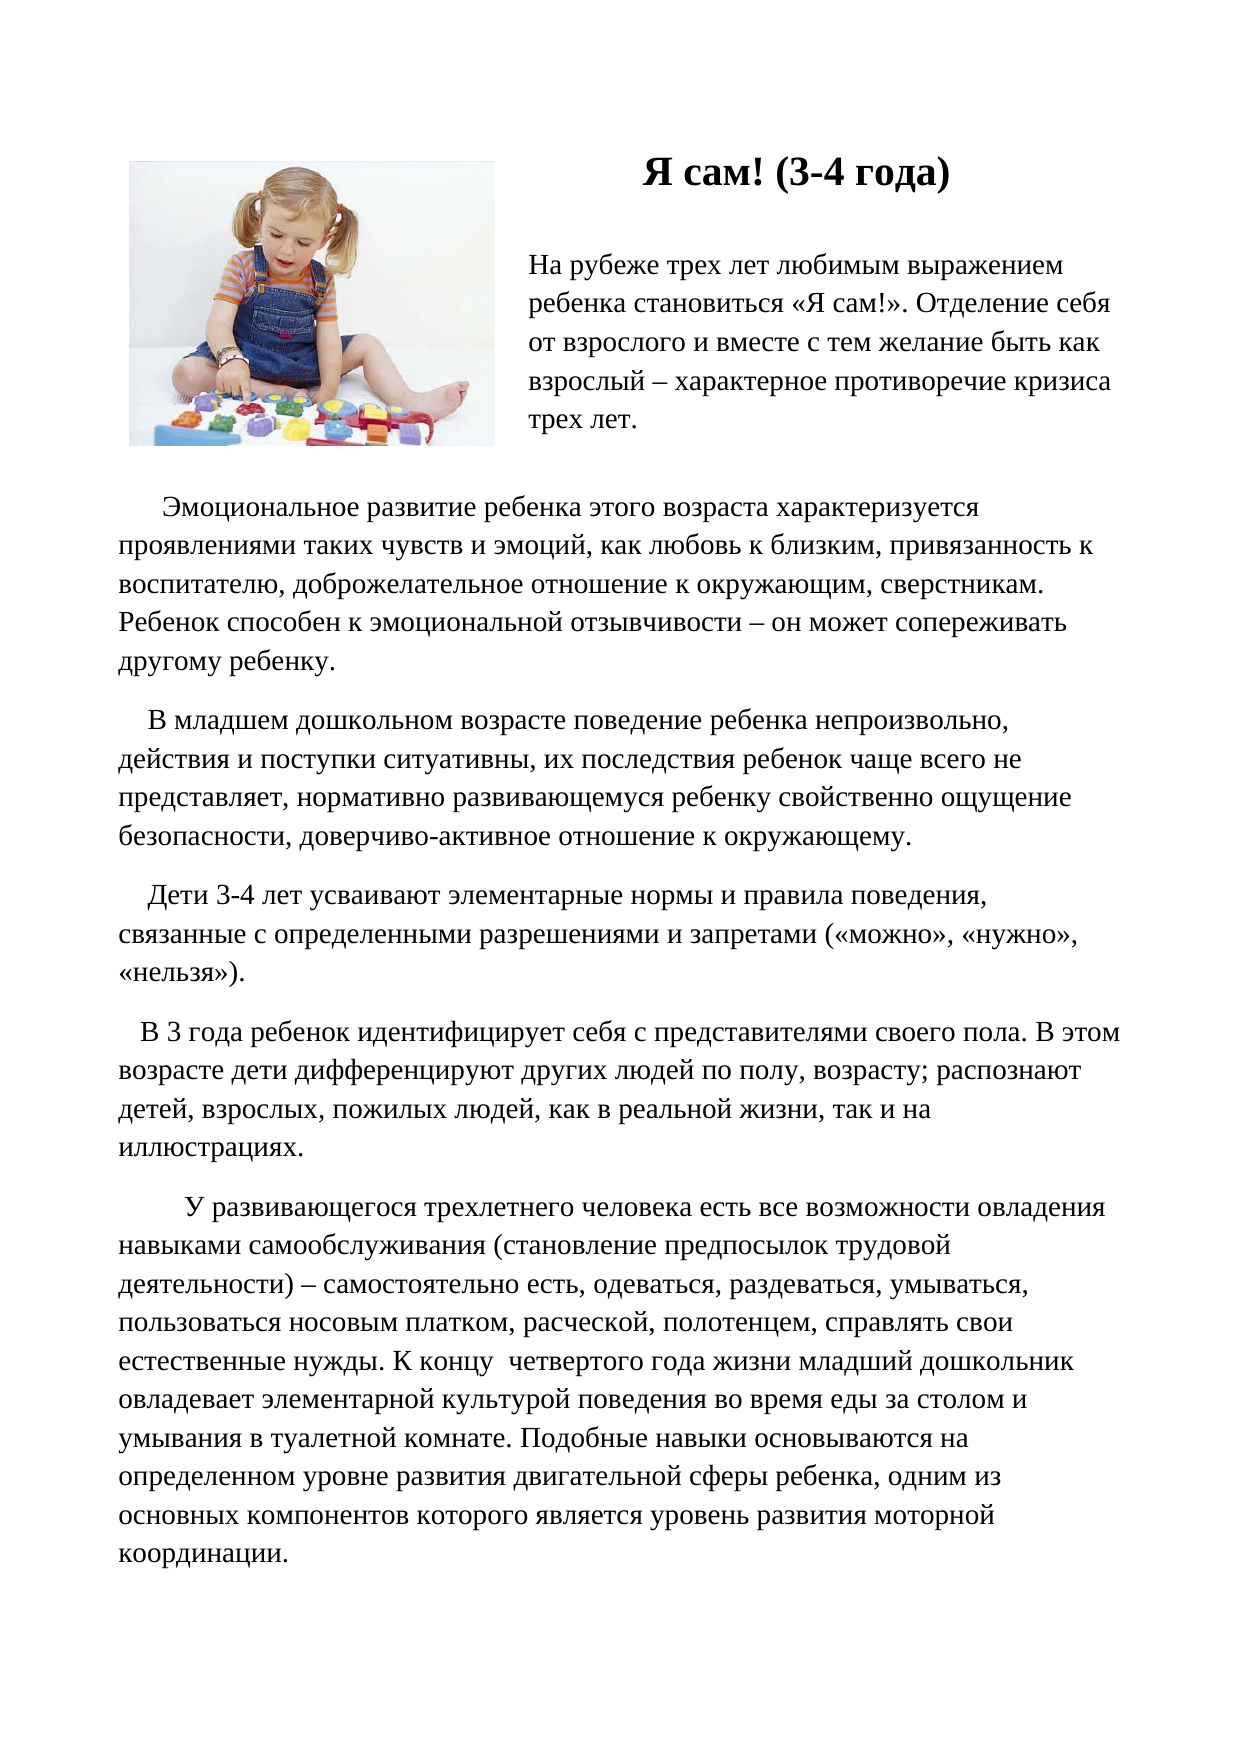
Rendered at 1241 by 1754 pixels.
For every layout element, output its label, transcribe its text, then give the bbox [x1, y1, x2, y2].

text В младшем дошкольном возрасте поведение ребенка непроизвольно, действия и поступки ситуативны, их последствия ребенок чаще всего не представляет, нормативно развивающемуся ребенку свойственно ощущение безопасности, доверчиво-активное отношение к окружающему. [118, 702, 1122, 851]
text Дети 3-4 лет усваивают элементарные нормы и правила поведения, связанные с определенными разрешениями и запретами («можно», «нужно», «нельзя»). [118, 877, 1122, 988]
table_header [107, 118, 517, 489]
text У развивающегося трехлетнего человека есть все возможности овладения навыками самообслуживания (становление предпосылок трудовой деятельности) – самостоятельно есть, одеваться, раздеваться, умываться, пользоваться носовым платком, расческой, полотенцем, справлять свои естественные нужды. К концу четвертого года жизни младший дошкольник овладевает элементарной культурой поведения во время еды за столом и умывания в туалетной комнате. Подобные навыки основываются на определенном уровне развития двигательной сферы ребенка, одним из основных компонентов которого является уровень развития моторной координации. [118, 1189, 1122, 1569]
picture [129, 161, 495, 446]
text Эмоциональное развитие ребенка этого возраста характеризуется проявлениями таких чувств и эмоций, как любовь к близким, привязанность к воспитателю, доброжелательное отношение к окружающим, сверстникам. Ребенок способен к эмоциональной отзывчивости – он может сопереживать другому ребенку. [118, 489, 1122, 676]
text В 3 года ребенок идентифицирует себя с представителями своего пола. В этом возрасте дети дифференцируют других людей по полу, возрасту; распознают детей, взрослых, пожилых людей, как в реальной жизни, так и на иллюстрациях. [118, 1014, 1122, 1163]
table_header Я сам! (3-4 года) На рубеже трех лет любимым выражением ребенка становиться «Я сам!». Отделение себя от взрослого и вместе с тем желание быть как взрослый – характерное противоречие кризиса трех лет. [517, 118, 1133, 489]
